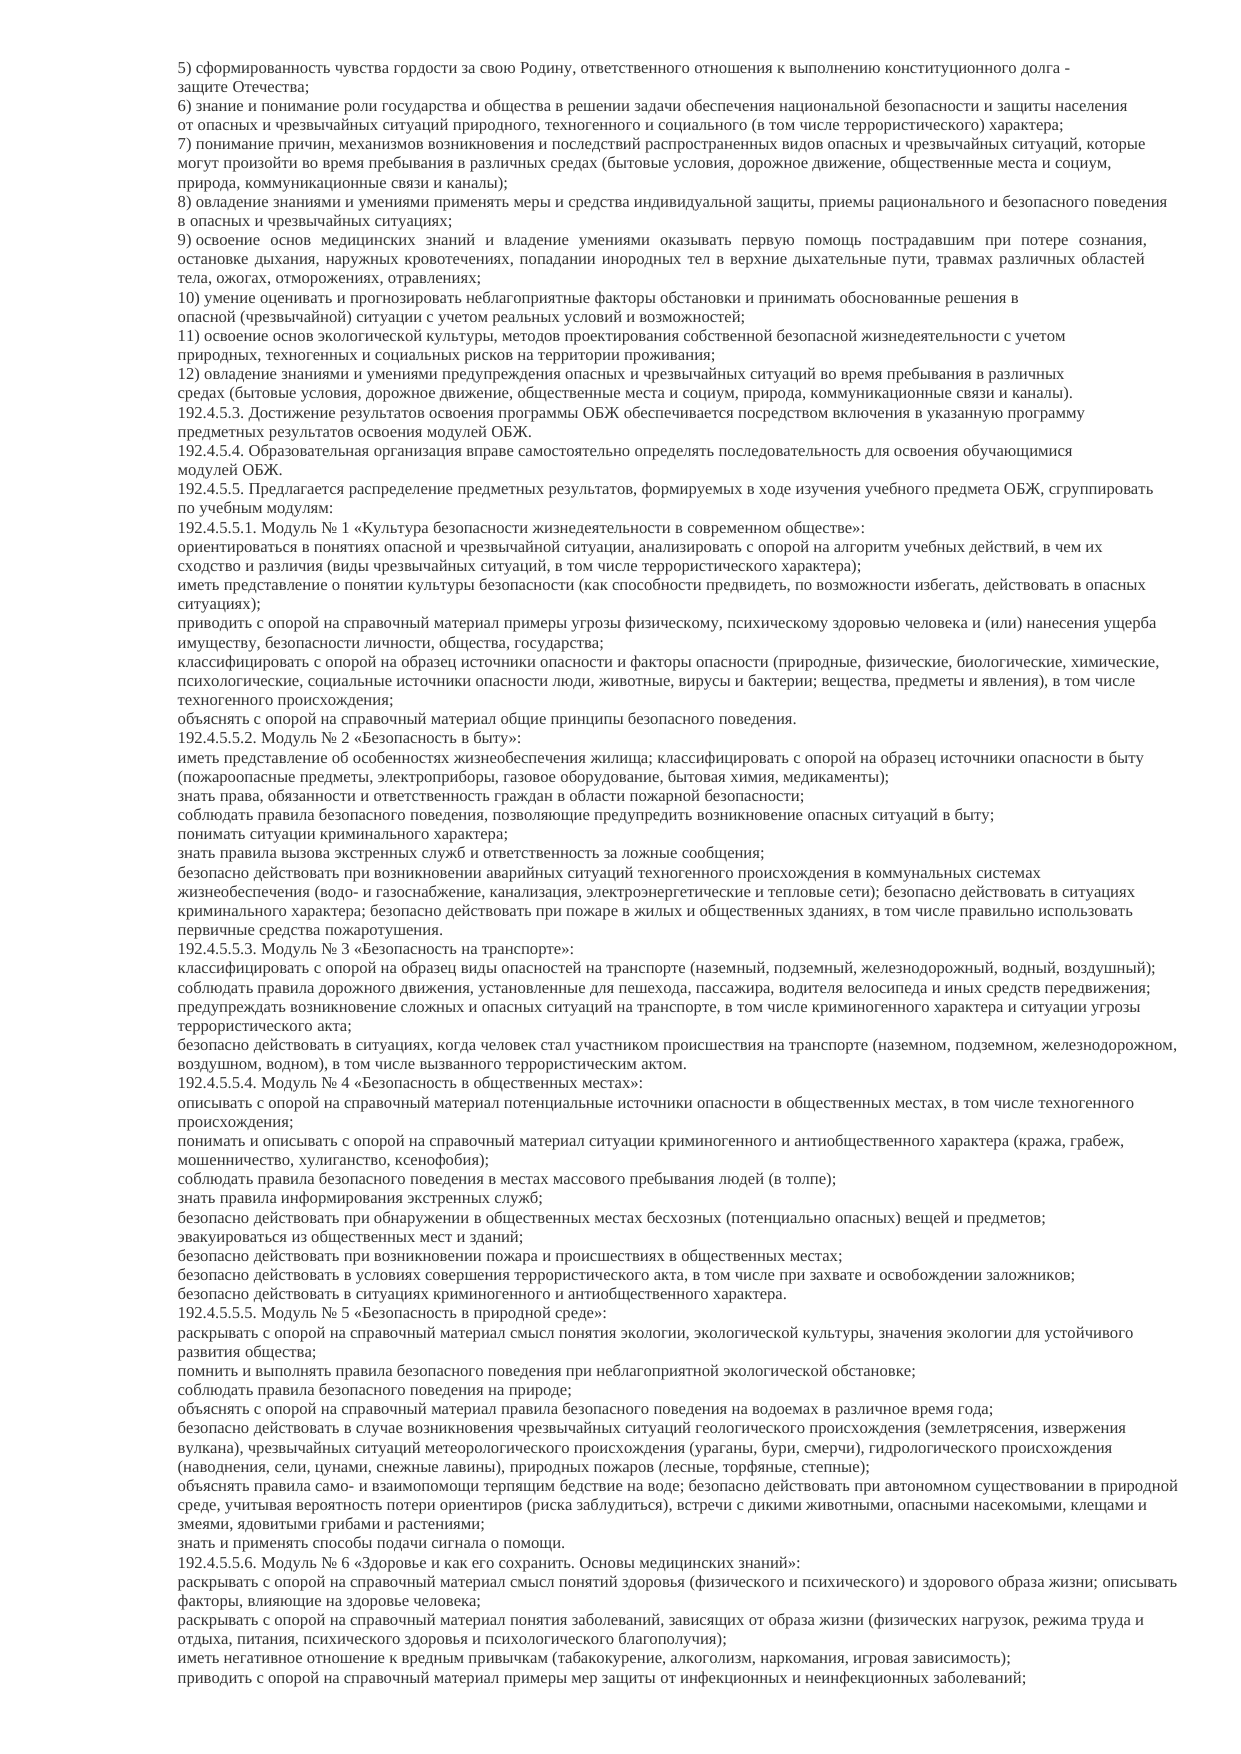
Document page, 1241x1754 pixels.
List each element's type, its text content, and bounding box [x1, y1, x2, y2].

list Достижение результатов освоения программы ОБЖ обеспечивается посредством включения в указанную программу предметных результатов освоения модулей ОБЖ. [177, 402, 1175, 441]
text раскрывать с опорой на справочный материал смысл понятия экологии, экологической культуры, значения экологии для устойчивого развития общества; [177, 1322, 1173, 1361]
text безопасно действовать в ситуациях, когда человек стал участником происшествия на транспорте (наземном, подземном, железнодорожном, воздушном, водном), в том числе вызванного террористическим актом. [177, 1035, 1192, 1073]
text соблюдать правила безопасного поведения в местах массового пребывания людей (в толпе); знать правила информирования экстренных служб; [177, 1169, 864, 1207]
list умение оценивать и прогнозировать неблагоприятные факторы обстановки и принимать обоснованные решения в опасной (чрезвычайной) ситуации с учетом реальных условий и возможностей; [177, 287, 1080, 326]
text описывать с опорой на справочный материал потенциальные источники опасности в общественных местах, в том числе техногенного происхождения; [177, 1092, 1192, 1131]
list Модуль № 4 «Безопасность в общественных местах»: [177, 1073, 1192, 1092]
text знать и применять способы подачи сигнала о помощи. [177, 1533, 1192, 1552]
list Модуль № 6 «Здоровье и как его сохранить. Основы медицинских знаний»: [177, 1552, 1192, 1572]
text иметь представление о понятии культуры безопасности (как способности предвидеть, по возможности избегать, действовать в опасных ситуациях); [177, 575, 1192, 613]
text безопасно действовать в условиях совершения террористического акта, в том числе при захвате и освобождении заложников; безопасно действовать в ситуациях криминогенного и антиобщественного характера. [177, 1265, 1096, 1303]
text иметь негативное отношение к вредным привычкам (табакокурение, алкоголизм, наркомания, игровая зависимость); приводить с опорой на справочный материал примеры мер защиты от инфекционных и неинфекционных заболеваний; [177, 1648, 1049, 1687]
text классифицировать с опорой на образец виды опасностей на транспорте (наземный, подземный, железнодорожный, водный, воздушный); соблюдать правила дорожного движения, установленные для пешехода, пассажира, водителя велосипеда и иных средств передвижения; предупреждать возникновение сложных и опасных ситуаций на транспорте, в том числе криминогенного характера и ситуации угрозы террористического акта; [177, 958, 1192, 1035]
text классифицировать с опорой на образец источники опасности и факторы опасности (природные, физические, биологические, химические, психологические, социальные источники опасности люди, животные, вирусы и бактерии; вещества, предметы и явления), в том числе техногенного происхождения; [177, 652, 1192, 709]
text безопасно действовать в случае возникновения чрезвычайных ситуаций геологического происхождения (землетрясения, извержения вулкана), чрезвычайных ситуаций метеорологического происхождения (ураганы, бури, смерчи), гидрологического происхождения (наводнения, сели, цунами, снежные лавины), природных пожаров (лесные, торфяные, степные); [177, 1418, 1173, 1476]
text объяснять правила само- и взаимопомощи терпящим бедствие на воде; безопасно действовать при автономном существовании в природной среде, учитывая вероятность потери ориентиров (риска заблудиться), встречи с дикими животными, опасными насекомыми, клещами и змеями, ядовитыми грибами и растениями; [177, 1476, 1192, 1533]
list Модуль № 3 «Безопасность на транспорте»: [177, 939, 1192, 958]
text объяснять с опорой на справочный материал общие принципы безопасного поведения. 192.4.5.5.2. Модуль № 2 «Безопасность в быту»: [177, 709, 799, 747]
list Модуль № 5 «Безопасность в природной среде»: [177, 1303, 1192, 1322]
text понимать и описывать с опорой на справочный материал ситуации криминогенного и антиобщественного характера (кража, грабеж, мошенничество, хулиганство, ксенофобия); [177, 1131, 1192, 1169]
text раскрывать с опорой на справочный материал понятия заболеваний, зависящих от образа жизни (физических нагрузок, режима труда и отдыха, питания, психического здоровья и психологического благополучия); [177, 1610, 1177, 1648]
list овладение знаниями и умениями предупреждения опасных и чрезвычайных ситуаций во время пребывания в различных средах (бытовые условия, дорожное движение, общественные места и социум, природа, коммуникационные связи и каналы). [177, 364, 1115, 402]
list Модуль № 1 «Культура безопасности жизнедеятельности в современном обществе»: [177, 517, 1192, 537]
text иметь представление об особенностях жизнеобеспечения жилища; классифицировать с опорой на образец источники опасности в быту (пожароопасные предметы, электроприборы, газовое оборудование, бытовая химия, медикаменты); [177, 747, 1177, 786]
text знать правила вызова экстренных служб и ответственность за ложные сообщения; [177, 843, 1192, 862]
list понимание причин, механизмов возникновения и последствий распространенных видов опасных и чрезвычайных ситуаций, которые могут произойти во время пребывания в различных средах (бытовые условия, дорожное движение, общественные места и социум, природа, коммуникационные связи и каналы); [177, 134, 1178, 192]
list освоение основ медицинских знаний и владение умениями оказывать первую помощь пострадавшим при потере сознания, остановке дыхания, наружных кровотечениях, попадании инородных тел в верхние дыхательные пути, травмах различных областей тела, ожогах, отморожениях, отравлениях; [177, 230, 1147, 287]
text приводить с опорой на справочный материал примеры угрозы физическому, психическому здоровью человека и (или) нанесения ущерба имуществу, безопасности личности, общества, государства; [177, 613, 1177, 652]
list сформированность чувства гордости за свою Родину, ответственного отношения к выполнению конституционного долга - защите Отечества; [177, 57, 1124, 96]
list освоение основ экологической культуры, методов проектирования собственной безопасной жизнедеятельности с учетом природных, техногенных и социальных рисков на территории проживания; [177, 326, 1154, 364]
text объяснять с опорой на справочный материал правила безопасного поведения на водоемах в различное время года; [177, 1399, 1192, 1418]
text помнить и выполнять правила безопасного поведения при неблагоприятной экологической обстановке; соблюдать правила безопасного поведения на природе; [177, 1361, 918, 1399]
text ориентироваться в понятиях опасной и чрезвычайной ситуации, анализировать с опорой на алгоритм учебных действий, в чем их сходство и различия (виды чрезвычайных ситуаций, в том числе террористического характера); [177, 537, 1169, 575]
list знание и понимание роли государства и общества в решении задачи обеспечения национальной безопасности и защиты населения от опасных и чрезвычайных ситуаций природного, техногенного и социального (в том числе террористического) характера; [177, 96, 1146, 134]
text безопасно действовать при обнаружении в общественных местах бесхозных (потенциально опасных) вещей и предметов; эвакуироваться из общественных мест и зданий; [177, 1207, 1096, 1246]
text соблюдать правила безопасного поведения, позволяющие предупредить возникновение опасных ситуаций в быту; понимать ситуации криминального характера; [177, 805, 1020, 843]
list Предлагается распределение предметных результатов, формируемых в ходе изучения учебного предмета ОБЖ, сгруппировать по учебным модулям: [177, 479, 1174, 517]
text безопасно действовать при возникновении аварийных ситуаций техногенного происхождения в коммунальных системах жизнеобеспечения (водо- и газоснабжение, канализация, электроэнергетические и тепловые сети); безопасно действовать в ситуациях криминального характера; безопасно действовать при пожаре в жилых и общественных зданиях, в том числе правильно использовать первичные средства пожаротушения. [177, 862, 1177, 939]
list овладение знаниями и умениями применять меры и средства индивидуальной защиты, приемы рационального и безопасного поведения в опасных и чрезвычайных ситуациях; [177, 192, 1178, 230]
text безопасно действовать при возникновении пожара и происшествиях в общественных местах; [177, 1246, 1192, 1265]
text знать права, обязанности и ответственность граждан в области пожарной безопасности; [177, 786, 1192, 805]
text раскрывать с опорой на справочный материал смысл понятий здоровья (физического и психического) и здорового образа жизни; описывать факторы, влияющие на здоровье человека; [177, 1572, 1192, 1610]
list Образовательная организация вправе самостоятельно определять последовательность для освоения обучающимися модулей ОБЖ. [177, 441, 1136, 479]
